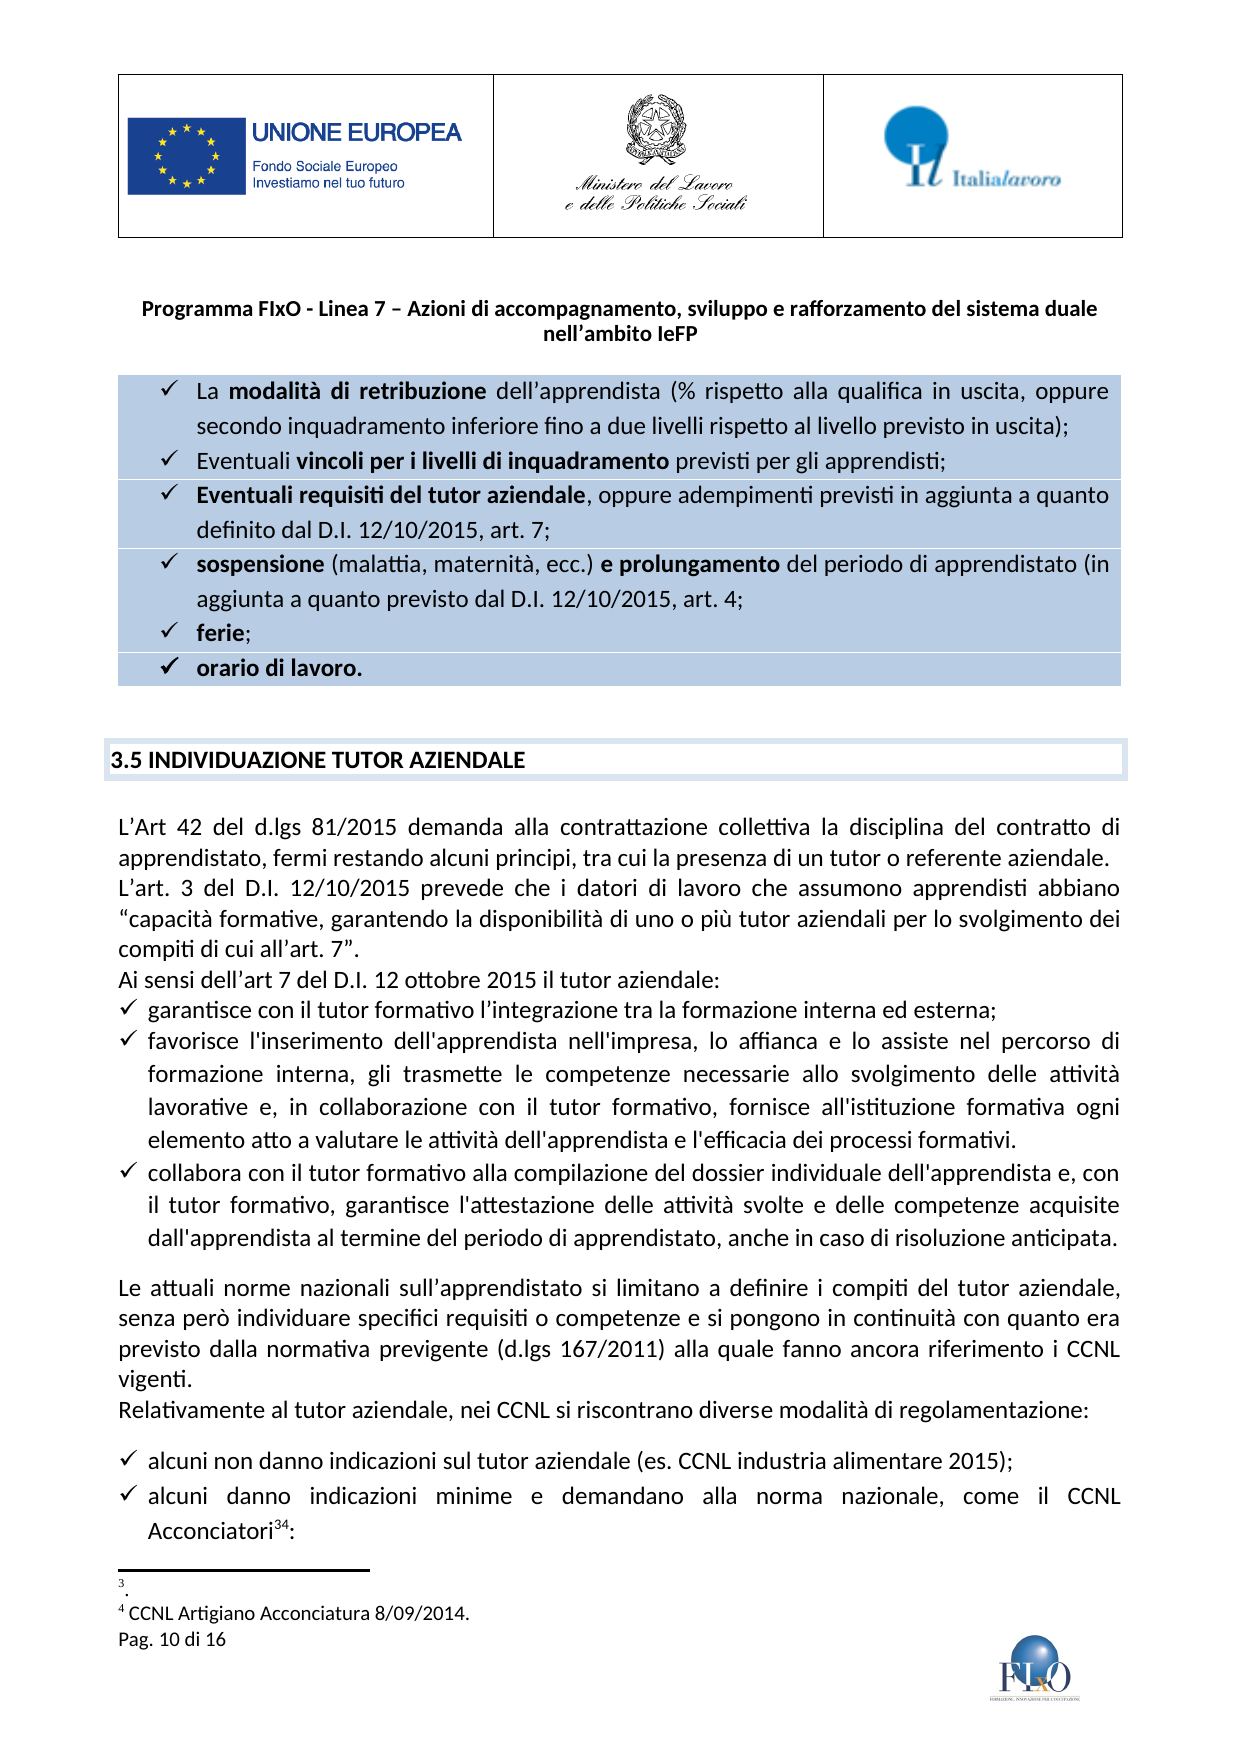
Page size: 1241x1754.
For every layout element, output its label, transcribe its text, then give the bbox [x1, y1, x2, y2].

picture [881, 102, 1065, 217]
list alcuni non danno indicazioni sul tutor aziendale (es. CCNL industria alimentare 2015); [118, 1446, 1122, 1476]
list collabora con il tutor formativo alla compilazione del dossier individuale dell'apprendista e, con il tutor formativo, garantisce l'attestazione delle attività svolte e delle competenze acquisite dall'apprendista al termine del periodo di apprendistato, anche in caso di risoluzione anticipata. [118, 1157, 1122, 1253]
picture [125, 115, 487, 197]
text Le attuali norme nazionali sull’apprendistato si limitano a definire i compiti del tutor aziendale, senza però individuare specifici requisiti o competenze e si pongono in continuità con quanto era previsto dalla normativa previgente (d.lgs 167/2011) alla quale fanno ancora riferimento i CCNL vigenti. [118, 1272, 1122, 1394]
table_cell La modalità di retribuzione dell’apprendista (% rispetto alla qualifica in uscita, oppure secondo inquadramento inferiore fino a due livelli rispetto al livello previsto in uscita); Eventuali vincoli per i livelli di inquadramento previsti per gli apprendisti; [118, 375, 1121, 479]
text L’art. 3 del D.I. 12/10/2015 prevede che i datori di lavoro che assumono apprendisti abbiano “capacità formative, garantendo la disponibilità di uno o più tutor aziendali per lo svolgimento dei compiti di cui all’art. 7”. [118, 872, 1122, 964]
table_cell Eventuali requisiti del tutor aziendale, oppure adempimenti previsti in aggiunta a quanto definito dal D.I. 12/10/2015, art. 7; [118, 480, 1121, 548]
picture [986, 1632, 1083, 1704]
table_cell ferie; [118, 618, 1121, 652]
text L’Art 42 del d.lgs 81/2015 demanda alla contrattazione collettiva la disciplina del contratto di apprendistato, fermi restando alcuni principi, tra cui la presenza di un tutor o referente aziendale. [118, 811, 1122, 872]
table_cell sospensione (malattia, maternità, ecc.) e prolungamento del periodo di apprendistato (in aggiunta a quanto previsto dal D.I. 12/10/2015, art. 4; [118, 549, 1121, 618]
table_cell orario di lavoro. [118, 653, 1121, 686]
list alcuni danno indicazioni minime e demandano alla norma nazionale, come il CCNL Acconciatori: [118, 1481, 1122, 1546]
picture [556, 87, 755, 213]
list garantisce con il tutor formativo l’integrazione tra la formazione interna ed esterna; [118, 994, 1122, 1025]
list favorisce l'inserimento dell'apprendista nell'impresa, lo affianca e lo assiste nel percorso di formazione interna, gli trasmette le competenze necessarie allo svolgimento delle attività lavorative e, in collaborazione con il tutor formativo, fornisce all'istituzione formativa ogni elemento atto a valutare le attività dell'apprendista e l'efficacia dei processi formativi. [118, 1025, 1122, 1154]
subtitle 3.5 INDIVIDUAZIONE TUTOR AZIENDALE [110, 744, 1122, 774]
text Relativamente al tutor aziendale, nei CCNL si riscontrano diverse modalità di regolamentazione: [118, 1394, 1122, 1425]
text Ai sensi dell’art 7 del D.I. 12 ottobre 2015 il tutor aziendale: [118, 964, 1122, 994]
